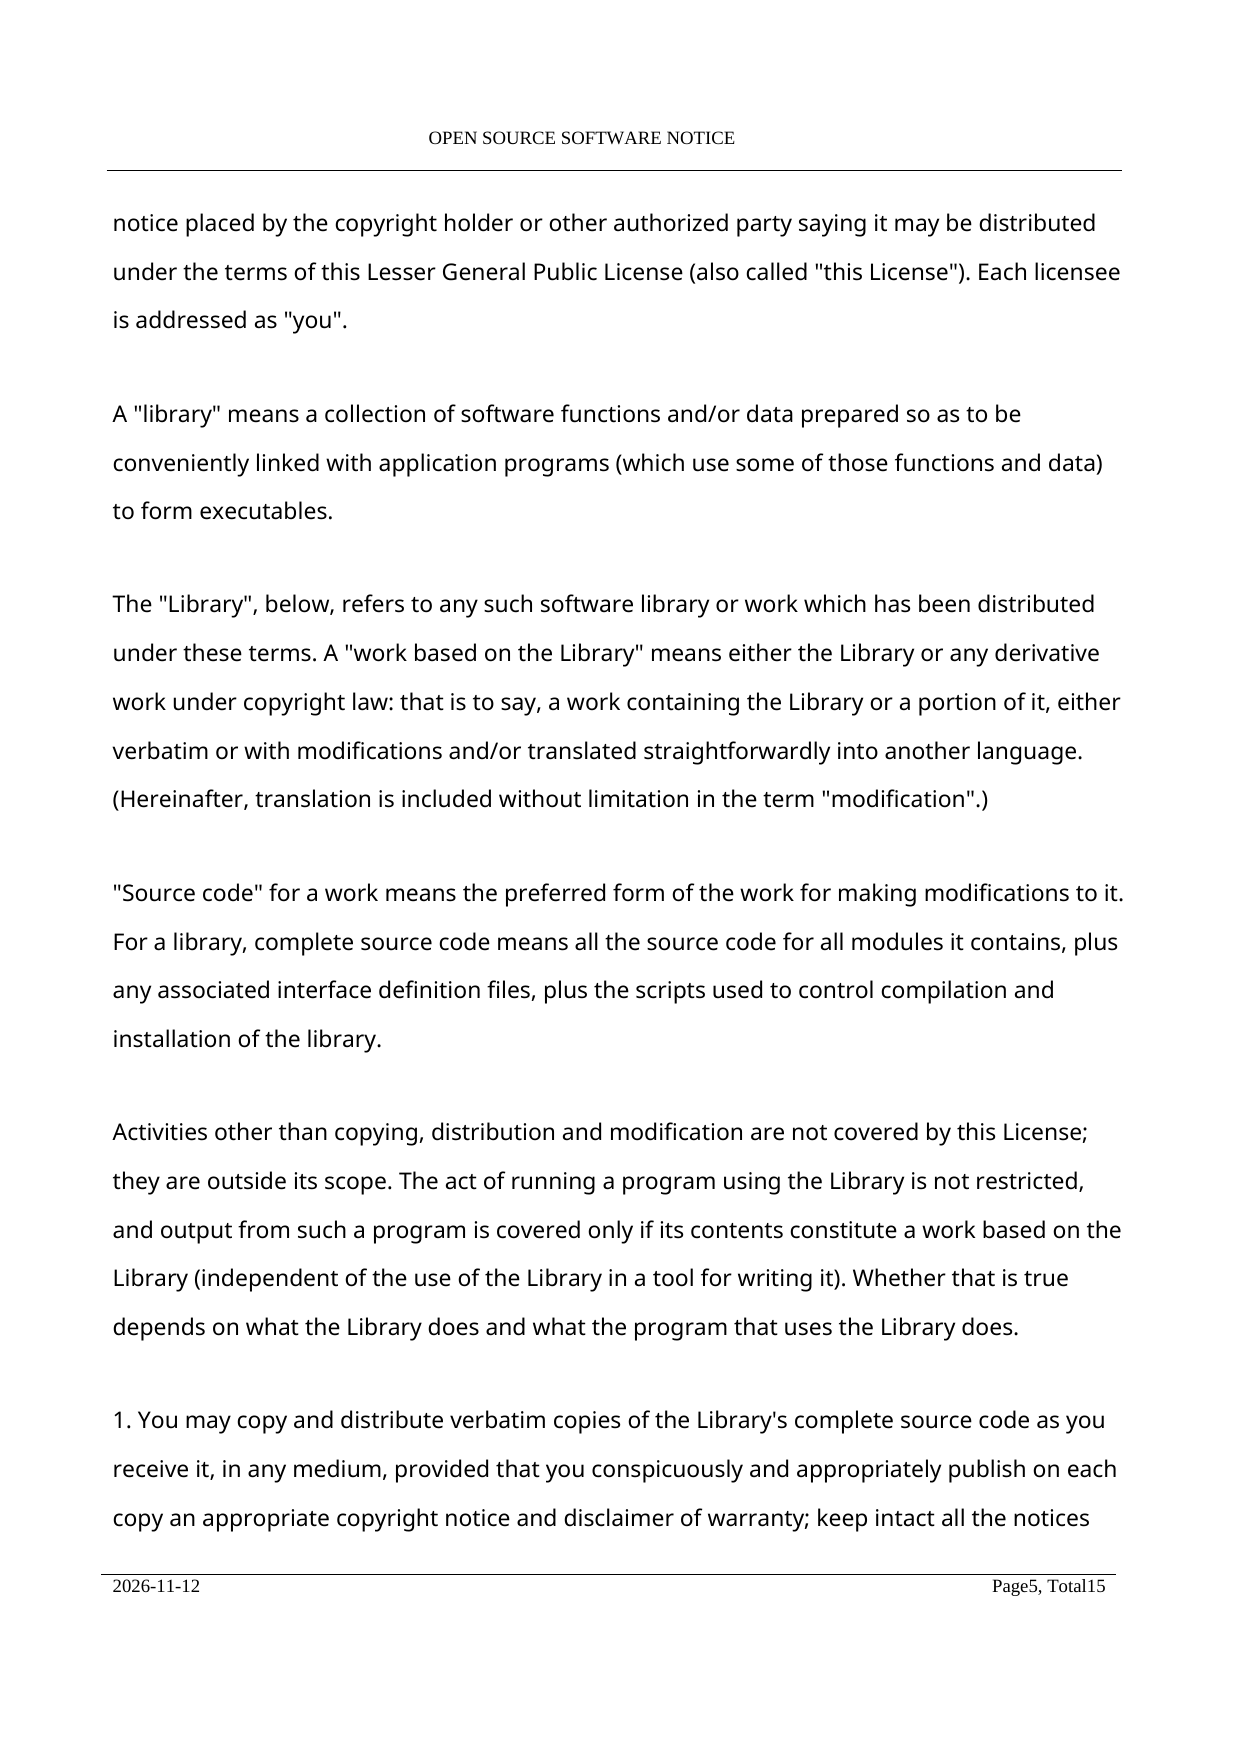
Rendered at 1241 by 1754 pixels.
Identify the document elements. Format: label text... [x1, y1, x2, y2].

text "Source code" for a work means the preferred form of the work for making modifications to it. For a library, complete source code means all the source code for all modules it contains, plus any associated interface definition files, plus the scripts used to control compilation and installation of the library. [112, 876, 1128, 1055]
text The "Library", below, refers to any such software library or work which has been distributed under these terms. A "work based on the Library" means either the Library or any derivative work under copyright law: that is to say, a work containing the Library or a portion of it, either verbatim or with modifications and/or translated straightforwardly into another language. (Hereinafter, translation is included without limitation in the term "modification".) [112, 588, 1128, 815]
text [112, 206, 1128, 336]
text Activities other than copying, distribution and modification are not covered by this License; they are outside its scope. The act of running a program using the Library is not restricted, and output from such a program is covered only if its contents constitute a work based on the Library (independent of the use of the Library in a tool for writing it). Whether that is true depends on what the Library does and what the program that uses the Library does. [112, 1116, 1128, 1343]
text A "library" means a collection of software functions and/or data prepared so as to be conveniently linked with application programs (which use some of those functions and data) to form executables. [112, 397, 1128, 527]
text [112, 1404, 1128, 1534]
